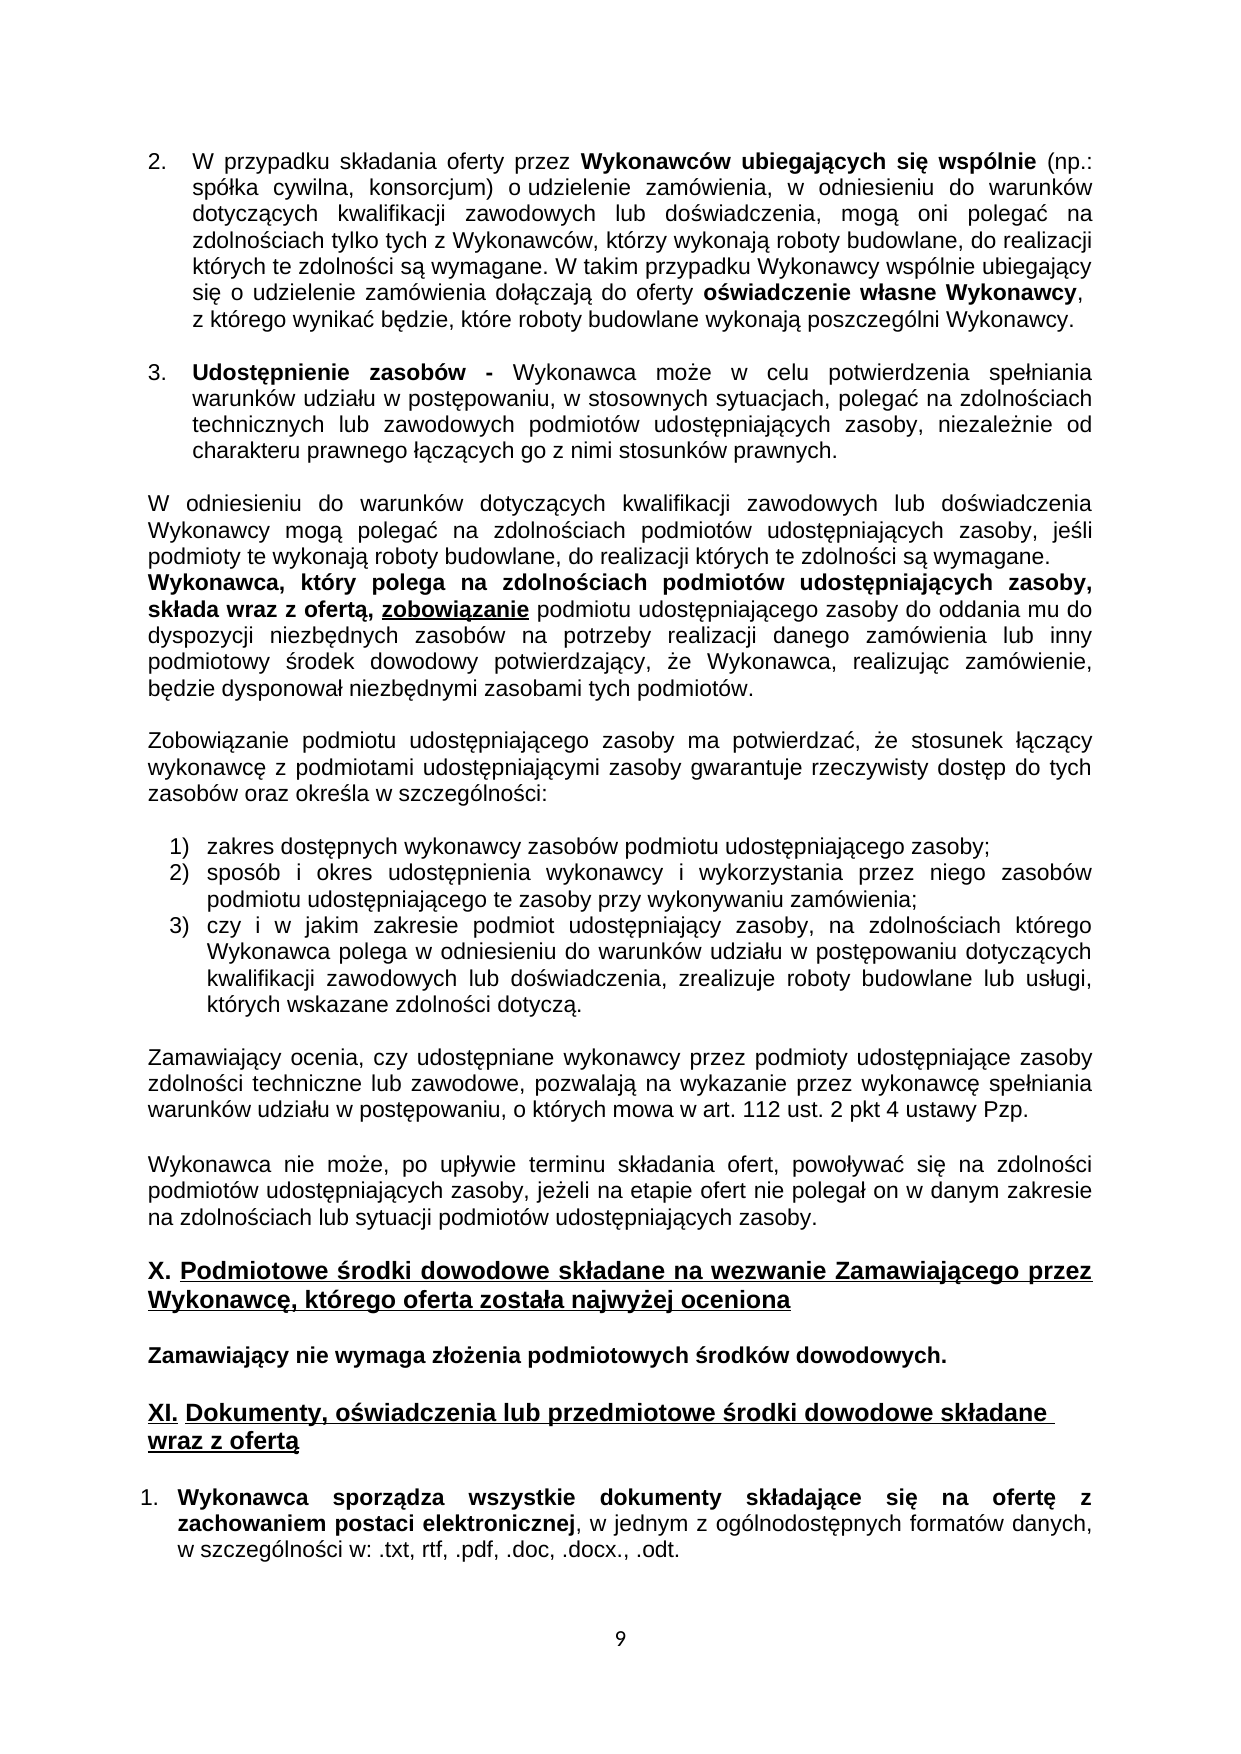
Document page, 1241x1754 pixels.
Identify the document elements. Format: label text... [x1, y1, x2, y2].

list Udostępnienie zasobów - Wykonawca może w celu potwierdzenia spełniania warunków udziału w postępowaniu, w stosownych sytuacjach, polegać na zdolnościach technicznych lub zawodowych podmiotów udostępniających zasoby, niezależnie od charakteru prawnego łączących go z nimi stosunków prawnych. [148, 358, 1093, 464]
text Wykonawca, który polega na zdolnościach podmiotów udostępniających zasoby, składa wraz z ofertą, zobowiązanie podmiotu udostępniającego zasoby do oddania mu do dyspozycji niezbędnych zasobów na potrzeby realizacji danego zamówienia lub inny podmiotowy środek dowodowy potwierdzający, że Wykonawca, realizując zamówienie, będzie dysponował niezbędnymi zasobami tych podmiotów. [148, 569, 1093, 701]
list zakres dostępnych wykonawcy zasobów podmiotu udostępniającego zasoby; [169, 833, 1093, 859]
text Zobowiązanie podmiotu udostępniającego zasoby ma potwierdzać, że stosunek łączący wykonawcę z podmiotami udostępniającymi zasoby gwarantuje rzeczywisty dostęp do tych zasobów oraz określa w szczególności: [148, 727, 1093, 806]
text Zamawiający ocenia, czy udostępniane wykonawcy przez podmioty udostępniające zasoby zdolności techniczne lub zawodowe, pozwalają na wykazanie przez wykonawcę spełniania warunków udziału w postępowaniu, o których mowa w art. 112 ust. 2 pkt 4 ustawy Pzp. [148, 1044, 1093, 1123]
text W odniesieniu do warunków dotyczących kwalifikacji zawodowych lub doświadczenia Wykonawcy mogą polegać na zdolnościach podmiotów udostępniających zasoby, jeśli podmioty te wykonają roboty budowlane, do realizacji których te zdolności są wymagane. [148, 490, 1093, 569]
list czy i w jakim zakresie podmiot udostępniający zasoby, na zdolnościach którego Wykonawca polega w odniesieniu do warunków udziału w postępowaniu dotyczących kwalifikacji zawodowych lub doświadczenia, zrealizuje roboty budowlane lub usługi, których wskazane zdolności dotyczą. [169, 912, 1093, 1017]
text Wykonawca nie może, po upływie terminu składania ofert, powoływać się na zdolności podmiotów udostępniających zasoby, jeżeli na etapie ofert nie polegał on w danym zakresie na zdolnościach lub sytuacji podmiotów udostępniających zasoby. [148, 1151, 1093, 1230]
list W przypadku składania oferty przez Wykonawców ubiegających się wspólnie (np.: spółka cywilna, konsorcjum) o udzielenie zamówienia, w odniesieniu do warunków dotyczących kwalifikacji zawodowych lub doświadczenia, mogą oni polegać na zdolnościach tylko tych z Wykonawców, którzy wykonają roboty budowlane, do realizacji których te zdolności są wymagane. W takim przypadku Wykonawcy wspólnie ubiegający się o udzielenie zamówienia dołączają do oferty oświadczenie własne Wykonawcy, z którego wynikać będzie, które roboty budowlane wykonają poszczególni Wykonawcy. [148, 148, 1093, 332]
text Zamawiający nie wymaga złożenia podmiotowych środków dowodowych. [148, 1342, 1093, 1369]
text XI. Dokumenty, oświadczenia lub przedmiotowe środki dowodowe składane wraz z ofertą [148, 1397, 1093, 1455]
list Wykonawca sporządza wszystkie dokumenty składające się na ofertę z zachowaniem postaci elektronicznej, w jednym z ogólnodostępnych formatów danych, w szczególności w: .txt, rtf, .pdf, .doc, .docx., .odt. [140, 1484, 1093, 1563]
text X. Podmiotowe środki dowodowe składane na wezwanie Zamawiającego przez Wykonawcę, którego oferta została najwyżej oceniona [148, 1256, 1093, 1314]
list sposób i okres udostępnienia wykonawcy i wykorzystania przez niego zasobów podmiotu udostępniającego te zasoby przy wykonywaniu zamówienia; [169, 859, 1093, 912]
